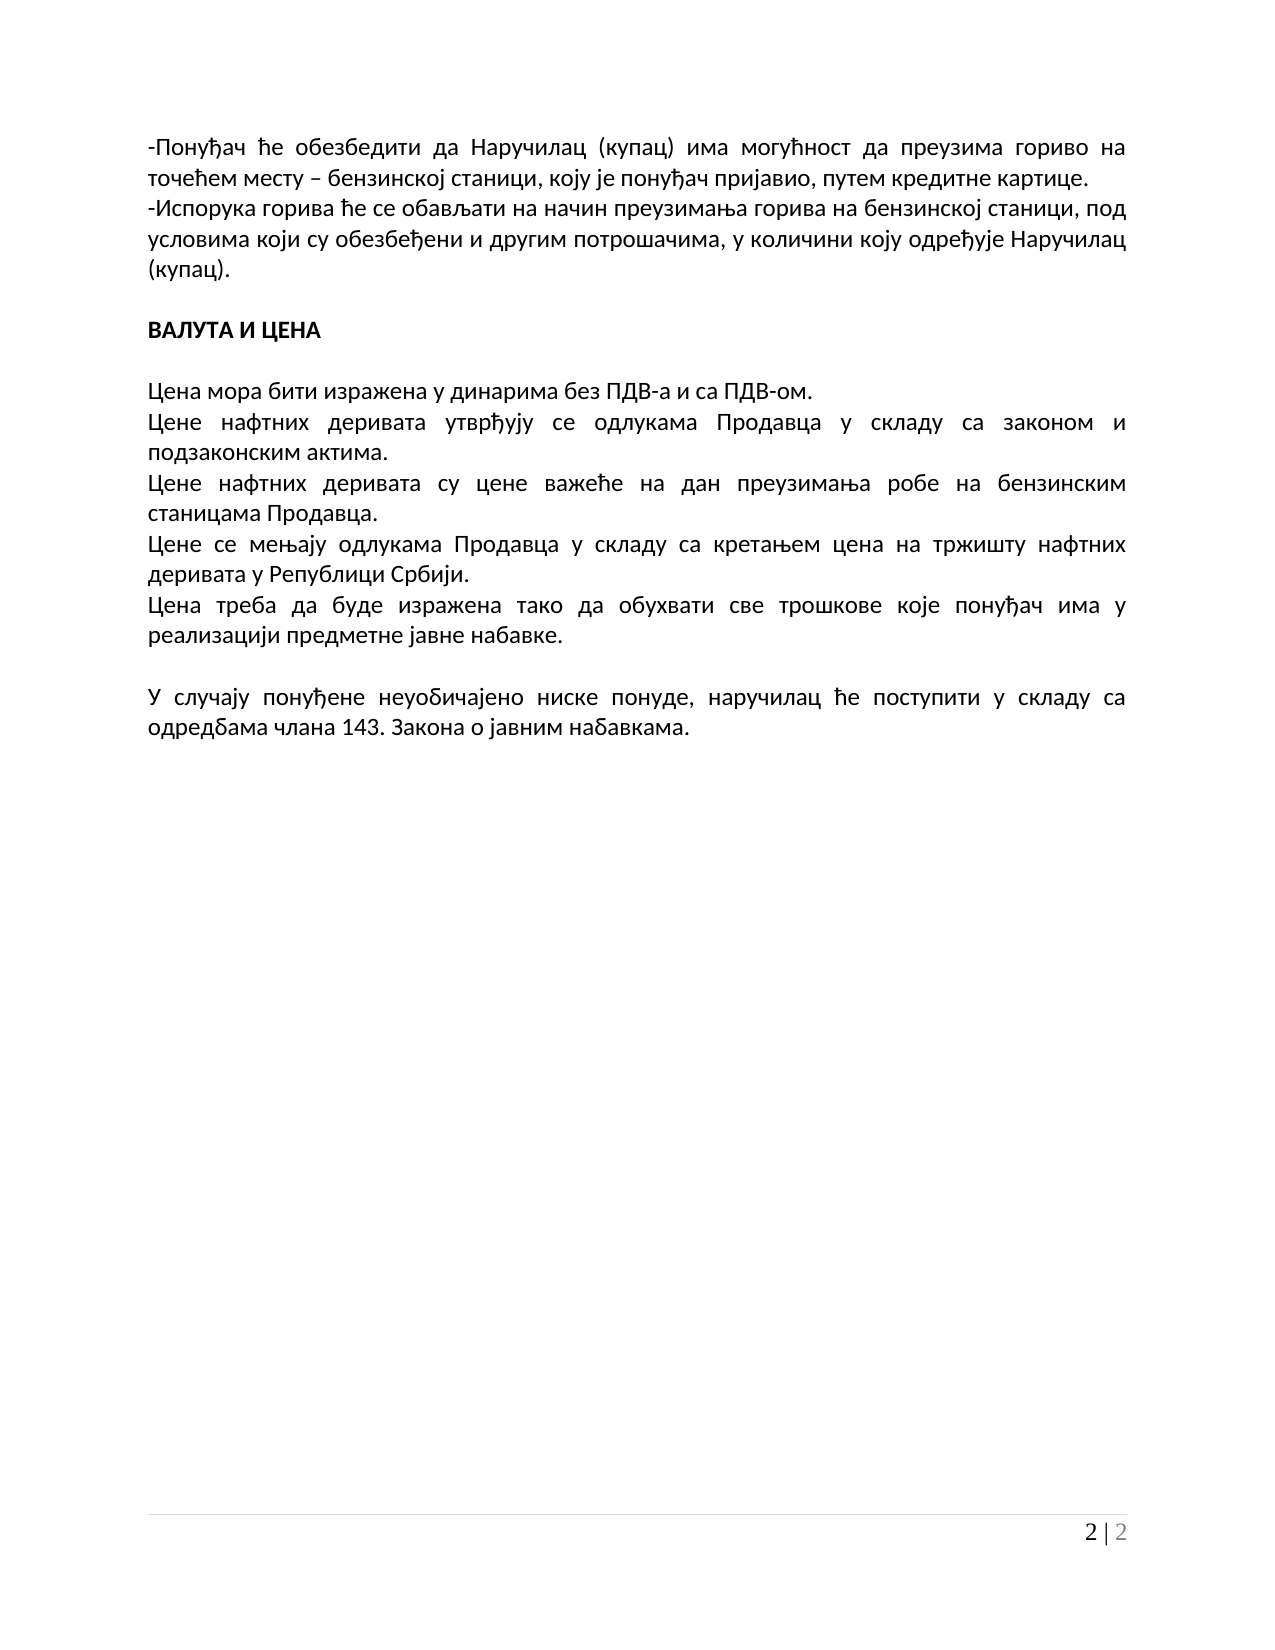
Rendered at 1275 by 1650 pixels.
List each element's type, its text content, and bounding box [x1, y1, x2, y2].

text ВАЛУТА И ЦЕНА [148, 314, 1127, 345]
text Цене нафтних деривата утврђују се одлукама Продавца у складу са законом и подзаконским актима. [148, 406, 1127, 467]
text Цена мора бити изражена у динарима без ПДВ-а и са ПДВ-ом. [148, 375, 1127, 406]
text Цена треба да буде изражена тако да обухвати све трошкове које понуђач има у реализацији предметне јавне набавке. [148, 589, 1127, 650]
text Цене нафтних деривата су цене важеће на дан преузимања робе на бензинским станицама Продавца. [148, 467, 1127, 528]
text Цене се мењају одлукама Продавца у складу са кретањем цена на тржишту нафтних деривата у Републици Србији. [148, 528, 1127, 589]
text -Испорука горива ће се обављати на начин преузимања горива на бензинској станици, под условима који су обезбеђени и другим потрошачима, у количини коју одређује Наручилац (купац). [148, 192, 1127, 284]
text -Понуђач ће обезбедити да Наручилац (купац) има могућност да преузима гориво на точећем месту – бензинској станици, коју је понуђач пријавио, путем кредитне картице. [148, 131, 1127, 192]
text У случају понуђене неуобичајено ниске понуде, наручилац ће поступити у складу са одредбама члана 143. Закона о јавним набавкама. [148, 681, 1127, 742]
